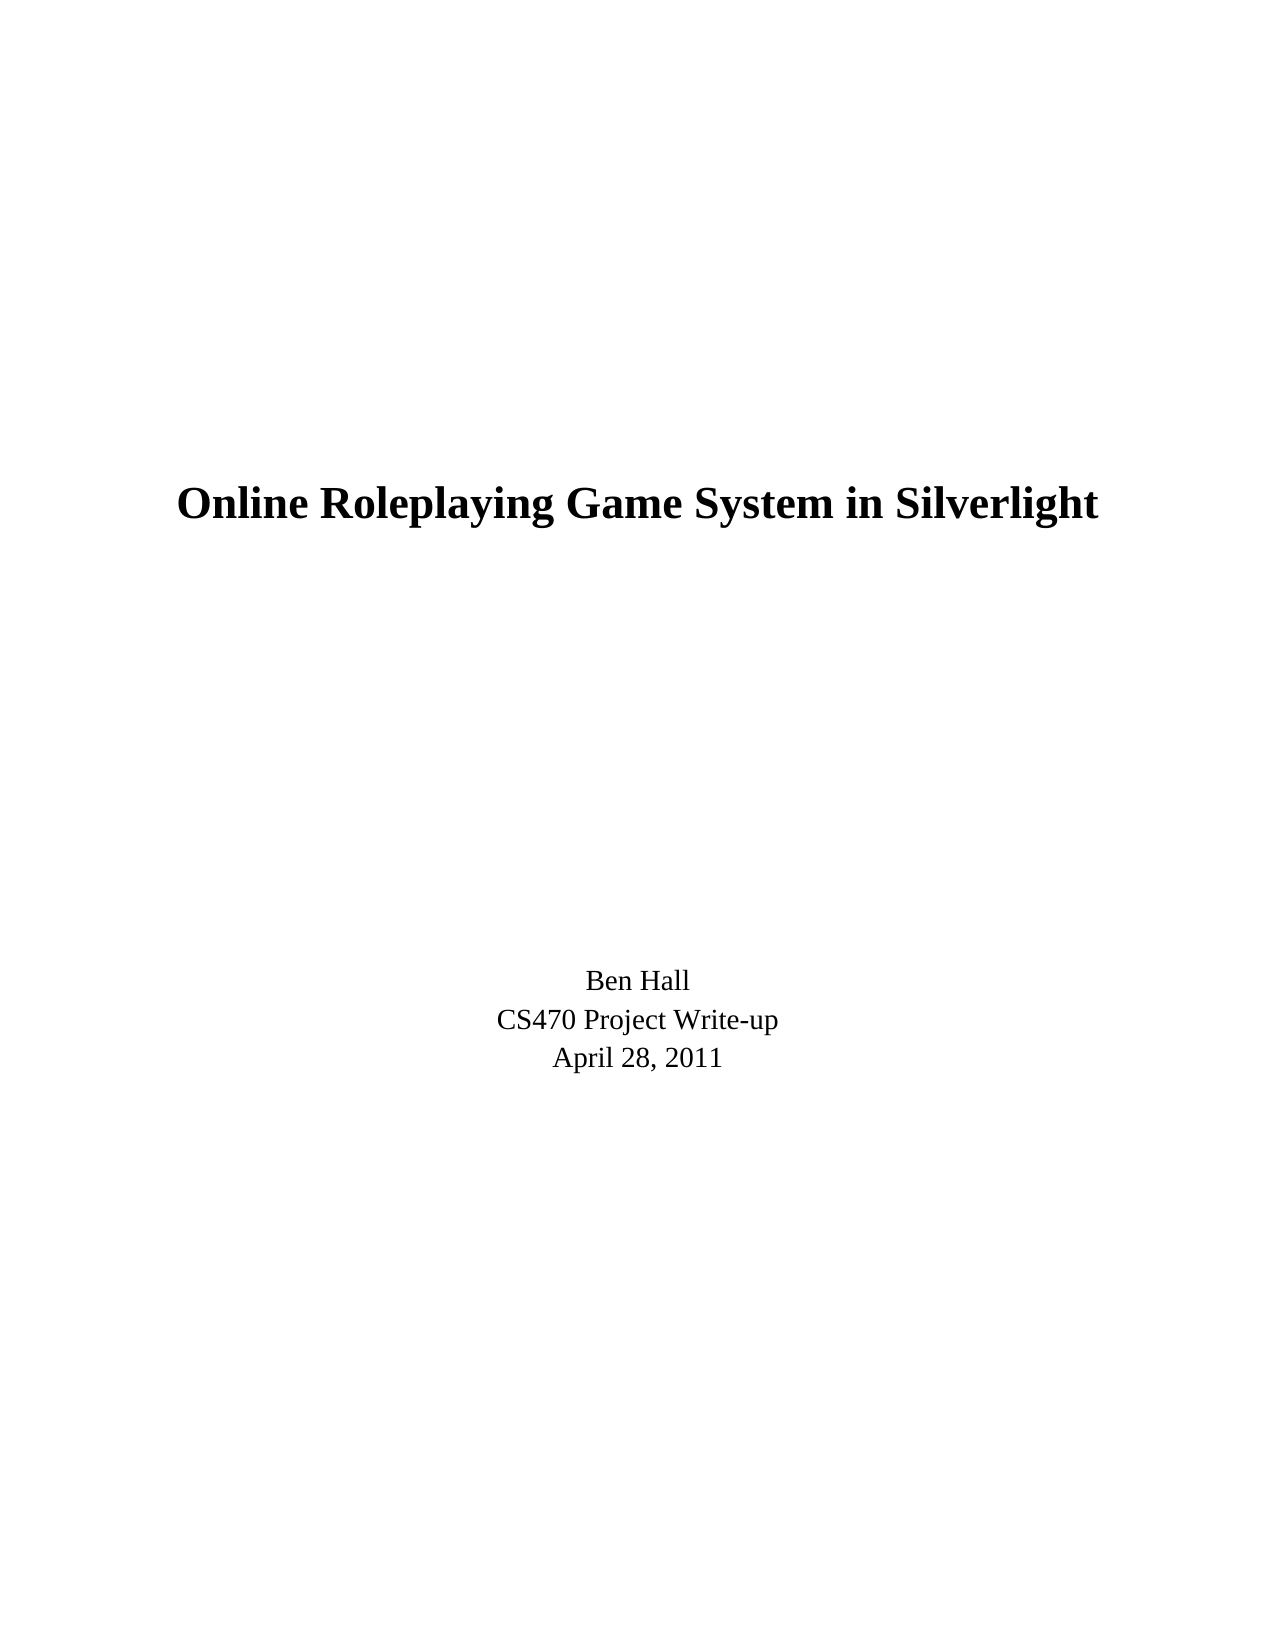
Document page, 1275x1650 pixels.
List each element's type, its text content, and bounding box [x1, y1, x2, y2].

text CS470 Project Write-up [150, 1002, 1125, 1036]
text Ben Hall [150, 963, 1125, 997]
text April 28, 2011 [150, 1041, 1125, 1074]
text Online Roleplaying Game System in Silverlight [150, 475, 1125, 528]
